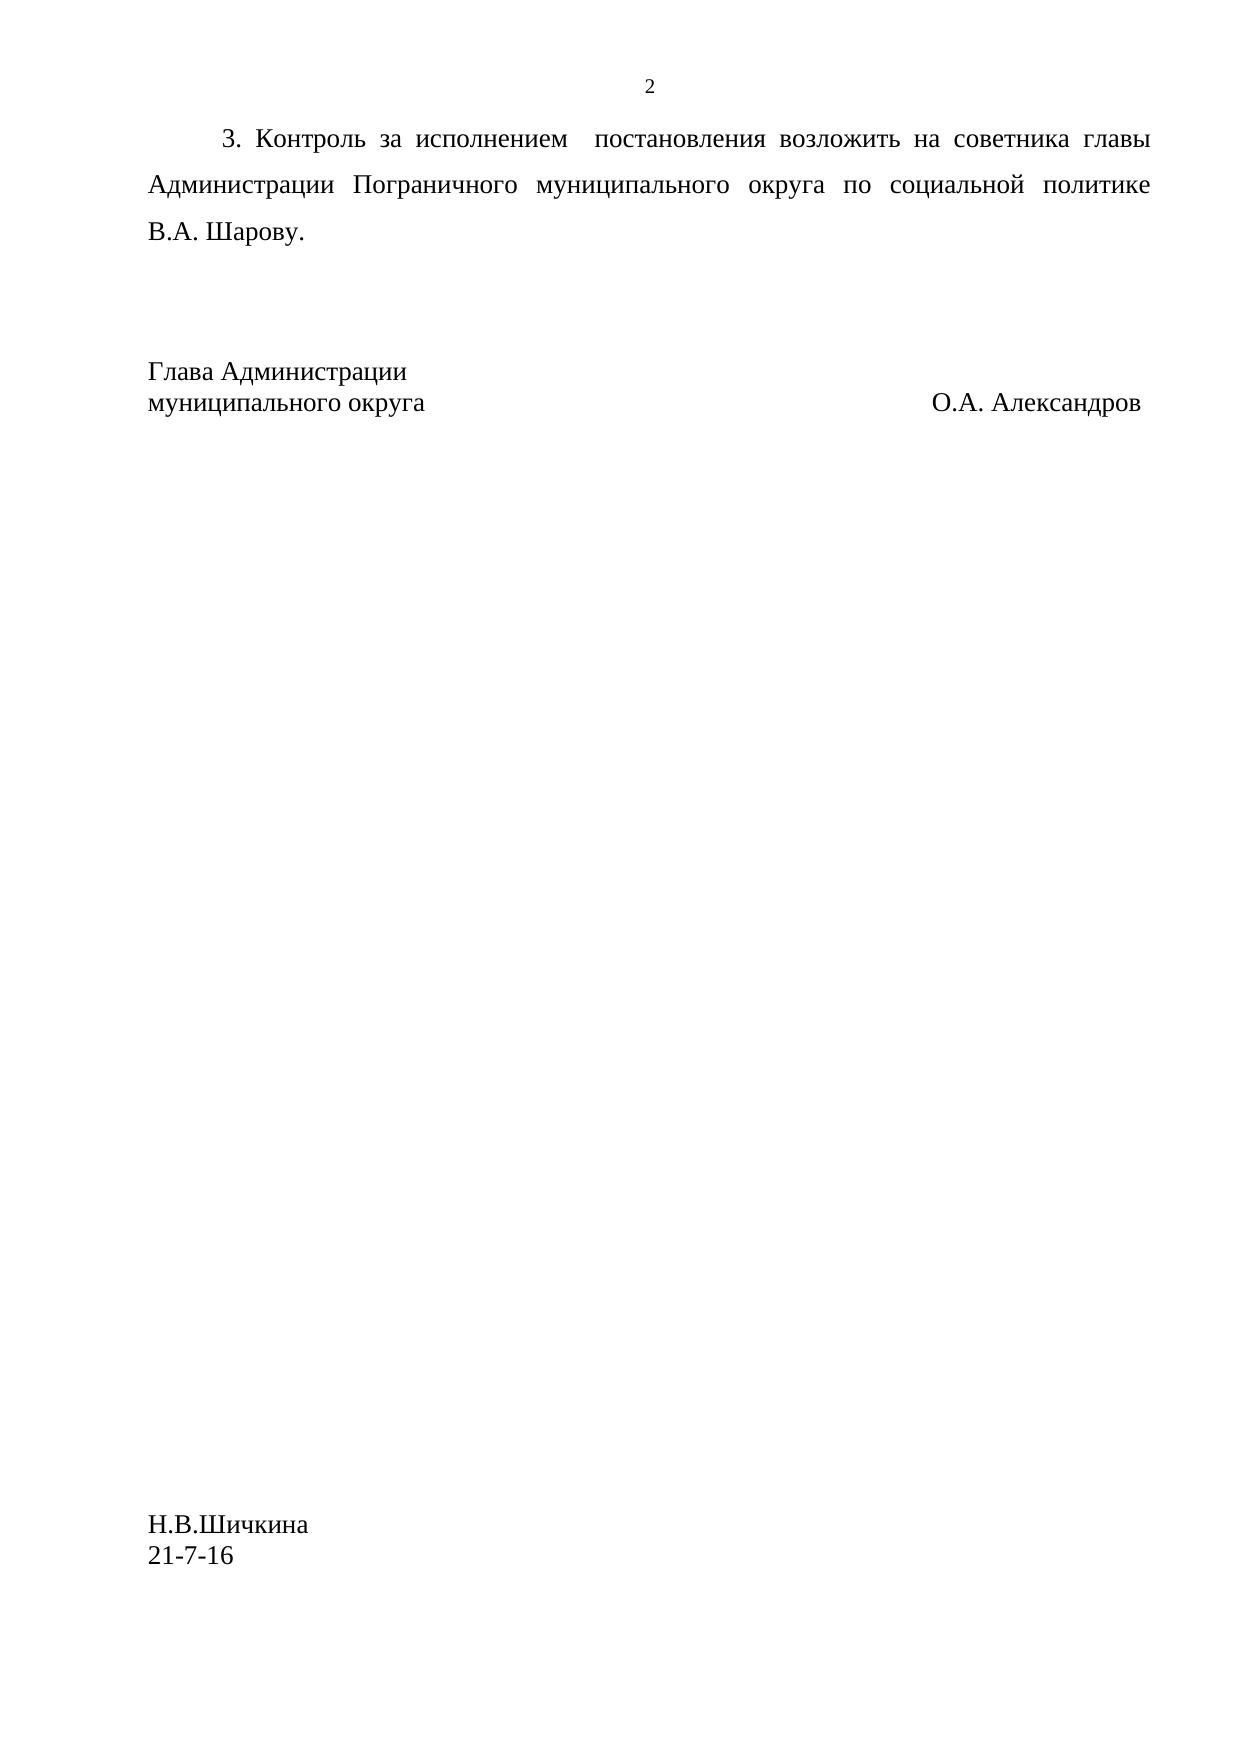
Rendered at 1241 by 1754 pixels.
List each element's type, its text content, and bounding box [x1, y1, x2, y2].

text Глава Администрации [148, 355, 1152, 387]
text 21-7-16 [148, 1539, 1152, 1570]
text муниципального округа О.А. Александров [148, 387, 1152, 418]
text 3. Контроль за исполнением постановления возложить на советника главы Администрации Пограничного муниципального округа по социальной политике В.А. Шарову. [148, 122, 1152, 246]
text Н.В.Шичкина [148, 1508, 1152, 1539]
